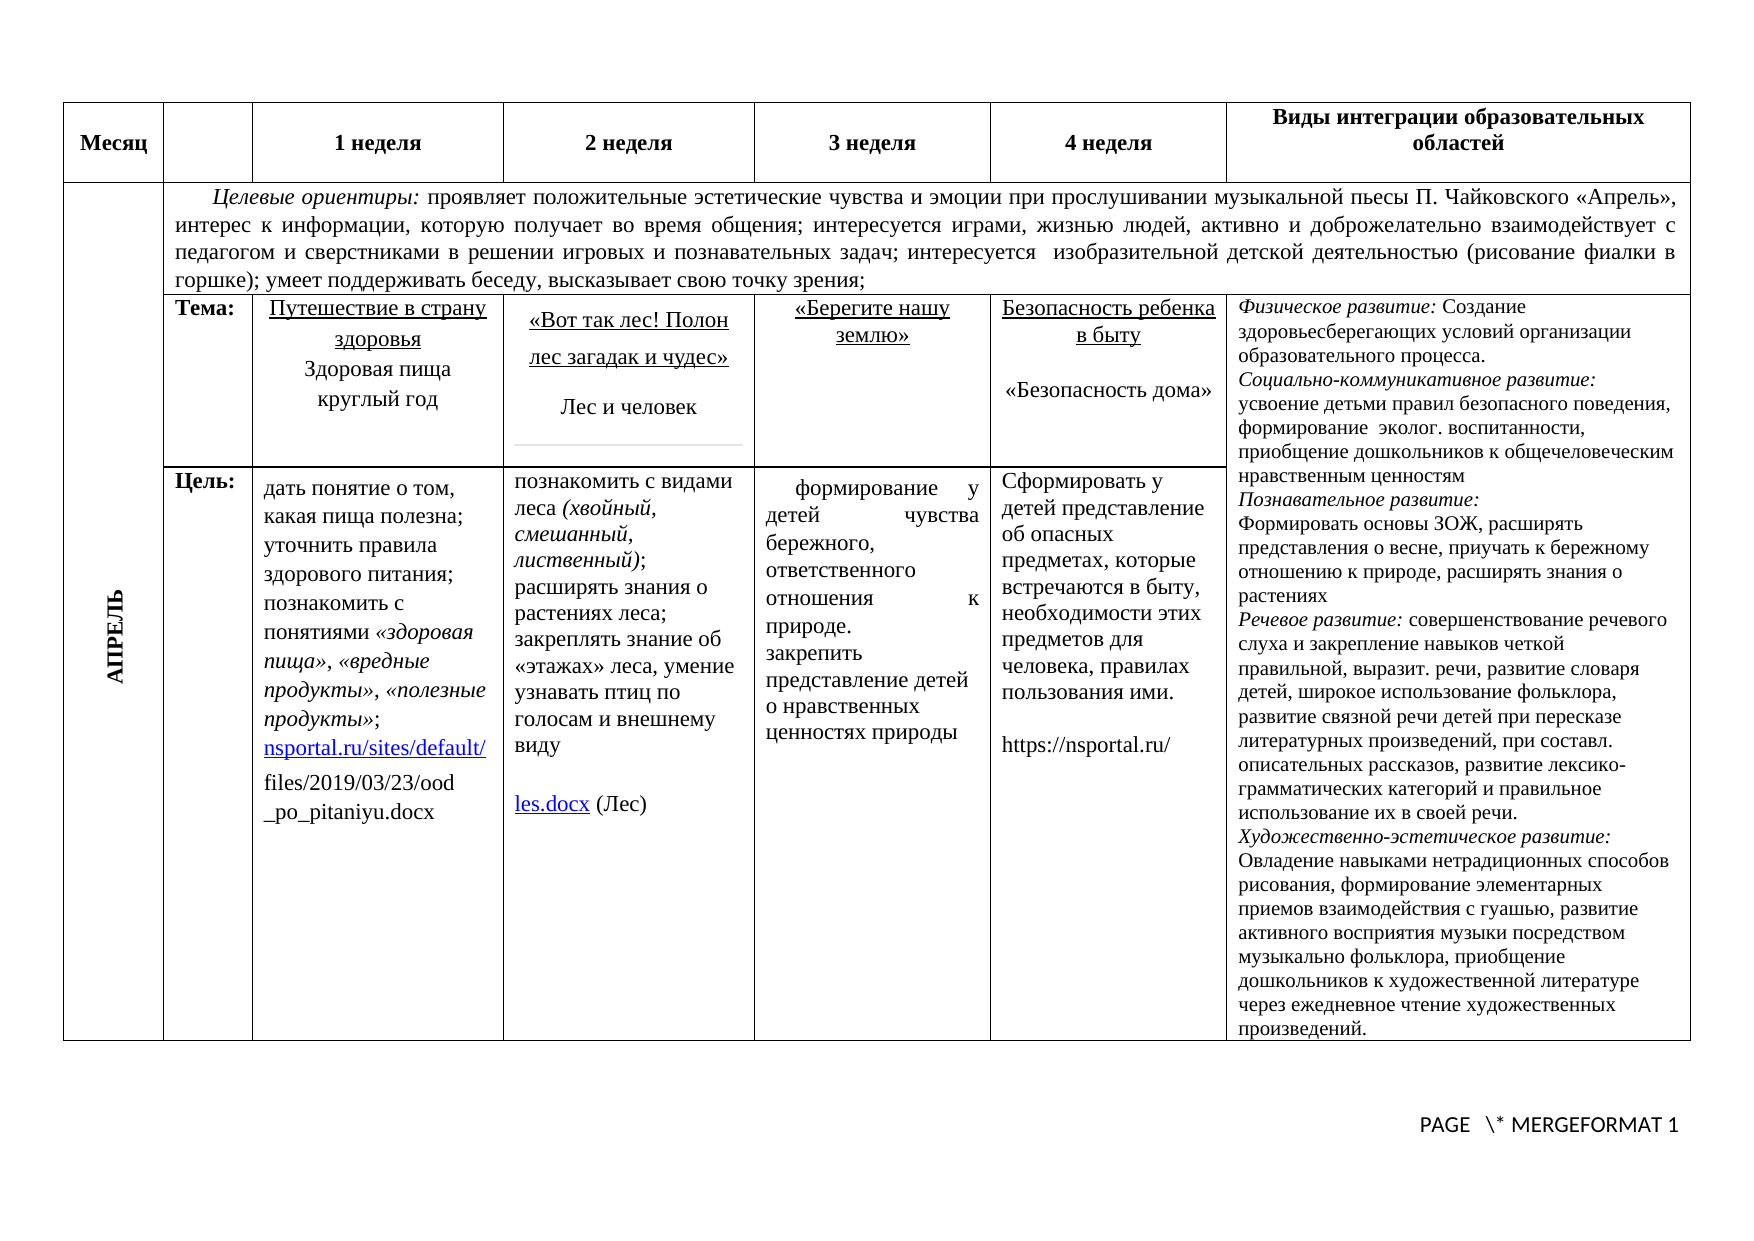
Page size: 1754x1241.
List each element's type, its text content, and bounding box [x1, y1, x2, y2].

table_cell «Берегите нашу землю» [755, 295, 990, 466]
table_header [164, 103, 252, 182]
table_header Месяц [64, 103, 163, 182]
table_header 1 неделя [253, 103, 503, 182]
table_cell Путешествие в страну здоровья Здоровая пища круглый год [253, 295, 503, 466]
table_cell Целевые ориентиры: проявляет положительные эстетические чувства и эмоции при прослушивании музыкальной пьесы П. Чайковского «Апрель», интерес к информации, которую получает во время общения; интересуется играми, жизнью людей, активно и доброжелательно взаимодействует с педагогом и сверстниками в решении игровых и познавательных задач; интересуется изобразительной детской деятельностью (рисование фиалки в горшке); умеет поддерживать беседу, высказывает свою точку зрения; [164, 183, 1690, 293]
table_cell Цель: [164, 468, 252, 1040]
table_cell Тема: [164, 295, 252, 466]
table_header Виды интеграции образовательных областей [1227, 103, 1690, 182]
table_cell АПРЕЛЬ [64, 183, 163, 1040]
table_cell формирование у детей чувства бережного, ответственного отношения к природе. закрепить представление детей о нравственных ценностях природы [755, 468, 990, 1040]
table_header 2 неделя [504, 103, 754, 182]
table_header 3 неделя [755, 103, 990, 182]
table_cell Безопасность ребенка в быту «Безопасность дома» [991, 295, 1226, 466]
table_cell дать понятие о том, какая пища полезна; уточнить правила здорового питания; познакомить с понятиями «здоровая пища», «вредные продукты», «полезные продукты»; nsportal.ru/sites/default/ files/2019/03/23/ood _po_pitaniyu.docx [253, 468, 503, 1040]
table_cell познакомить с видами леса (хвойный, смешанный, лиственный); расширять знания о растениях леса; закреплять знание об «этажах» леса, умение узнавать птиц по голосам и внешнему виду les.docx (Лес) [504, 468, 754, 1040]
table_cell Сформировать у детей представление об опасных предметах, которые встречаются в быту, необходимости этих предметов для человека, правилах пользования ими. https://nsportal.ru/ [991, 468, 1226, 1040]
table_header 4 неделя [991, 103, 1226, 182]
table_cell «Вот так лес! Полон лес загадак и чудес» Лес и человек [504, 295, 754, 466]
table_cell Физическое развитие: Создание здоровьесберегающих условий организации образовательного процесса. Социально-коммуникативное развитие: усвоение детьми правил безопасного поведения, формирование эколог. воспитанности, приобщение дошкольников к общечеловеческим нравственным ценностям Познавательное развитие: Формировать основы ЗОЖ, расширять представления о весне, приучать к бережному отношению к природе, расширять знания о растениях Речевое развитие: совершенствование речевого слуха и закрепление навыков четкой правильной, выразит. речи, развитие словаря детей, широкое использование фольклора, развитие связной речи детей при пересказе литературных произведений, при составл. описательных рассказов, развитие лексико-грамматических категорий и правильное использование их в своей речи. Художественно-эстетическое развитие: Овладение навыками нетрадиционных способов рисования, формирование элементарных приемов взаимодействия с гуашью, развитие активного восприятия музыки посредством музыкально фольклора, приобщение дошкольников к художественной литературе через ежедневное чтение художественных произведений. [1227, 295, 1690, 1040]
